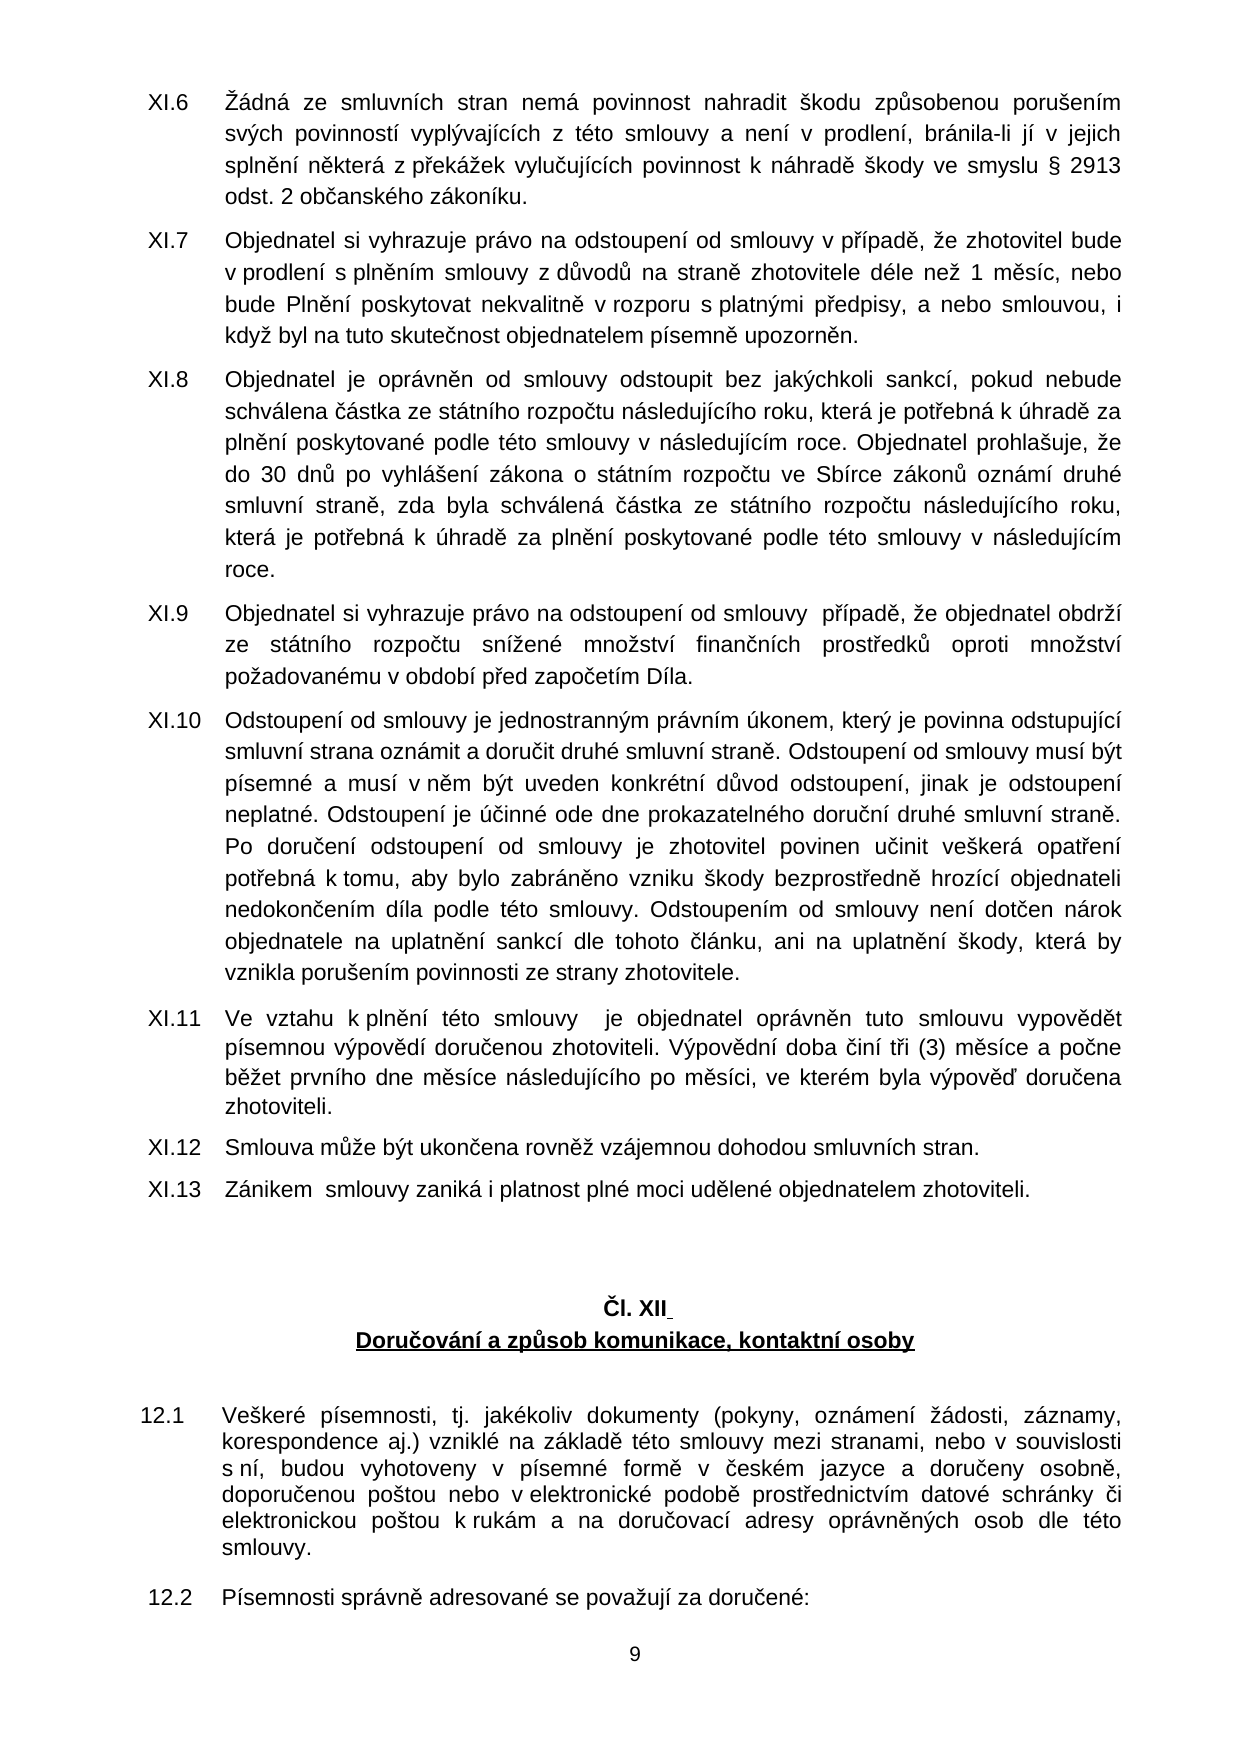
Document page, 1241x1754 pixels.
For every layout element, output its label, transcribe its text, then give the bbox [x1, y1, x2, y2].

list Objednatel si vyhrazuje právo na odstoupení od smlouvy v případě, že zhotovitel bude v prodlení s plněním smlouvy z důvodů na straně zhotovitele déle než 1 měsíc, nebo bude Plnění poskytovat nekvalitně v rozporu s platnými předpisy, a nebo smlouvou, i když byl na tuto skutečnost objednatelem písemně upozorněn. [148, 227, 1122, 348]
list Písemnosti správně adresované se považují za doručené: [148, 1584, 1122, 1611]
list Žádná ze smluvních stran nemá povinnost nahradit škodu způsobenou porušením svých povinností vyplývajících z této smlouvy a není v prodlení, bránila-li jí v jejich splnění některá z překážek vylučujících povinnost k náhradě škody ve smyslu § 2913 odst. 2 občanského zákoníku. [148, 89, 1122, 210]
list Smlouva může být ukončena rovněž vzájemnou dohodou smluvních stran. [148, 1132, 1122, 1162]
list Objednatel si vyhrazuje právo na odstoupení od smlouvy případě, že objednatel obdrží ze státního rozpočtu snížené množství finančních prostředků oproti množství požadovanému v období před započetím Díla. [148, 599, 1122, 689]
list Odstoupení od smlouvy je jednostranným právním úkonem, který je povinna odstupující smluvní strana oznámit a doručit druhé smluvní straně. Odstoupení od smlouvy musí být písemné a musí v něm být uveden konkrétní důvod odstoupení, jinak je odstoupení neplatné. Odstoupení je účinné ode dne prokazatelného doruční druhé smluvní straně. Po doručení odstoupení od smlouvy je zhotovitel povinen učinit veškerá opatření potřebná k tomu, aby bylo zabráněno vzniku škody bezprostředně hrozící objednateli nedokončením díla podle této smlouvy. Odstoupením od smlouvy není dotčen nárok objednatele na uplatnění sankcí dle tohoto článku, ani na uplatnění škody, která by vznikla porušením povinnosti ze strany zhotovitele. [148, 707, 1122, 986]
list Ve vztahu k plnění této smlouvy je objednatel oprávněn tuto smlouvu vypovědět písemnou výpovědí doručenou zhotoviteli. Výpovědní doba činí tři (3) měsíce a počne běžet prvního dne měsíce následujícího po měsíci, ve kterém byla výpověď doručena zhotoviteli. [148, 1003, 1122, 1120]
list Zánikem smlouvy zaniká i platnost plné moci udělené objednatelem zhotoviteli. [148, 1174, 1122, 1203]
list Doručování a způsob komunikace, kontaktní osoby [148, 1327, 1122, 1353]
list Objednatel je oprávněn od smlouvy odstoupit bez jakýchkoli sankcí, pokud nebude schválena částka ze státního rozpočtu následujícího roku, která je potřebná k úhradě za plnění poskytované podle této smlouvy v následujícím roce. Objednatel prohlašuje, že do 30 dnů po vyhlášení zákona o státním rozpočtu ve Sbírce zákonů oznámí druhé smluvní straně, zda byla schválená částka ze státního rozpočtu následujícího roku, která je potřebná k úhradě za plnění poskytované podle této smlouvy v následujícím roce. [148, 366, 1122, 582]
list Veškeré písemnosti, tj. jakékoliv dokumenty (pokyny, oznámení žádosti, záznamy, korespondence aj.) vzniklé na základě této smlouvy mezi stranami, nebo v souvislosti s ní, budou vyhotoveny v písemné formě v českém jazyce a doručeny osobně, doporučenou poštou nebo v elektronické podobě prostřednictvím datové schránky či elektronickou poštou k rukám a na doručovací adresy oprávněných osob dle této smlouvy. [140, 1402, 1122, 1560]
